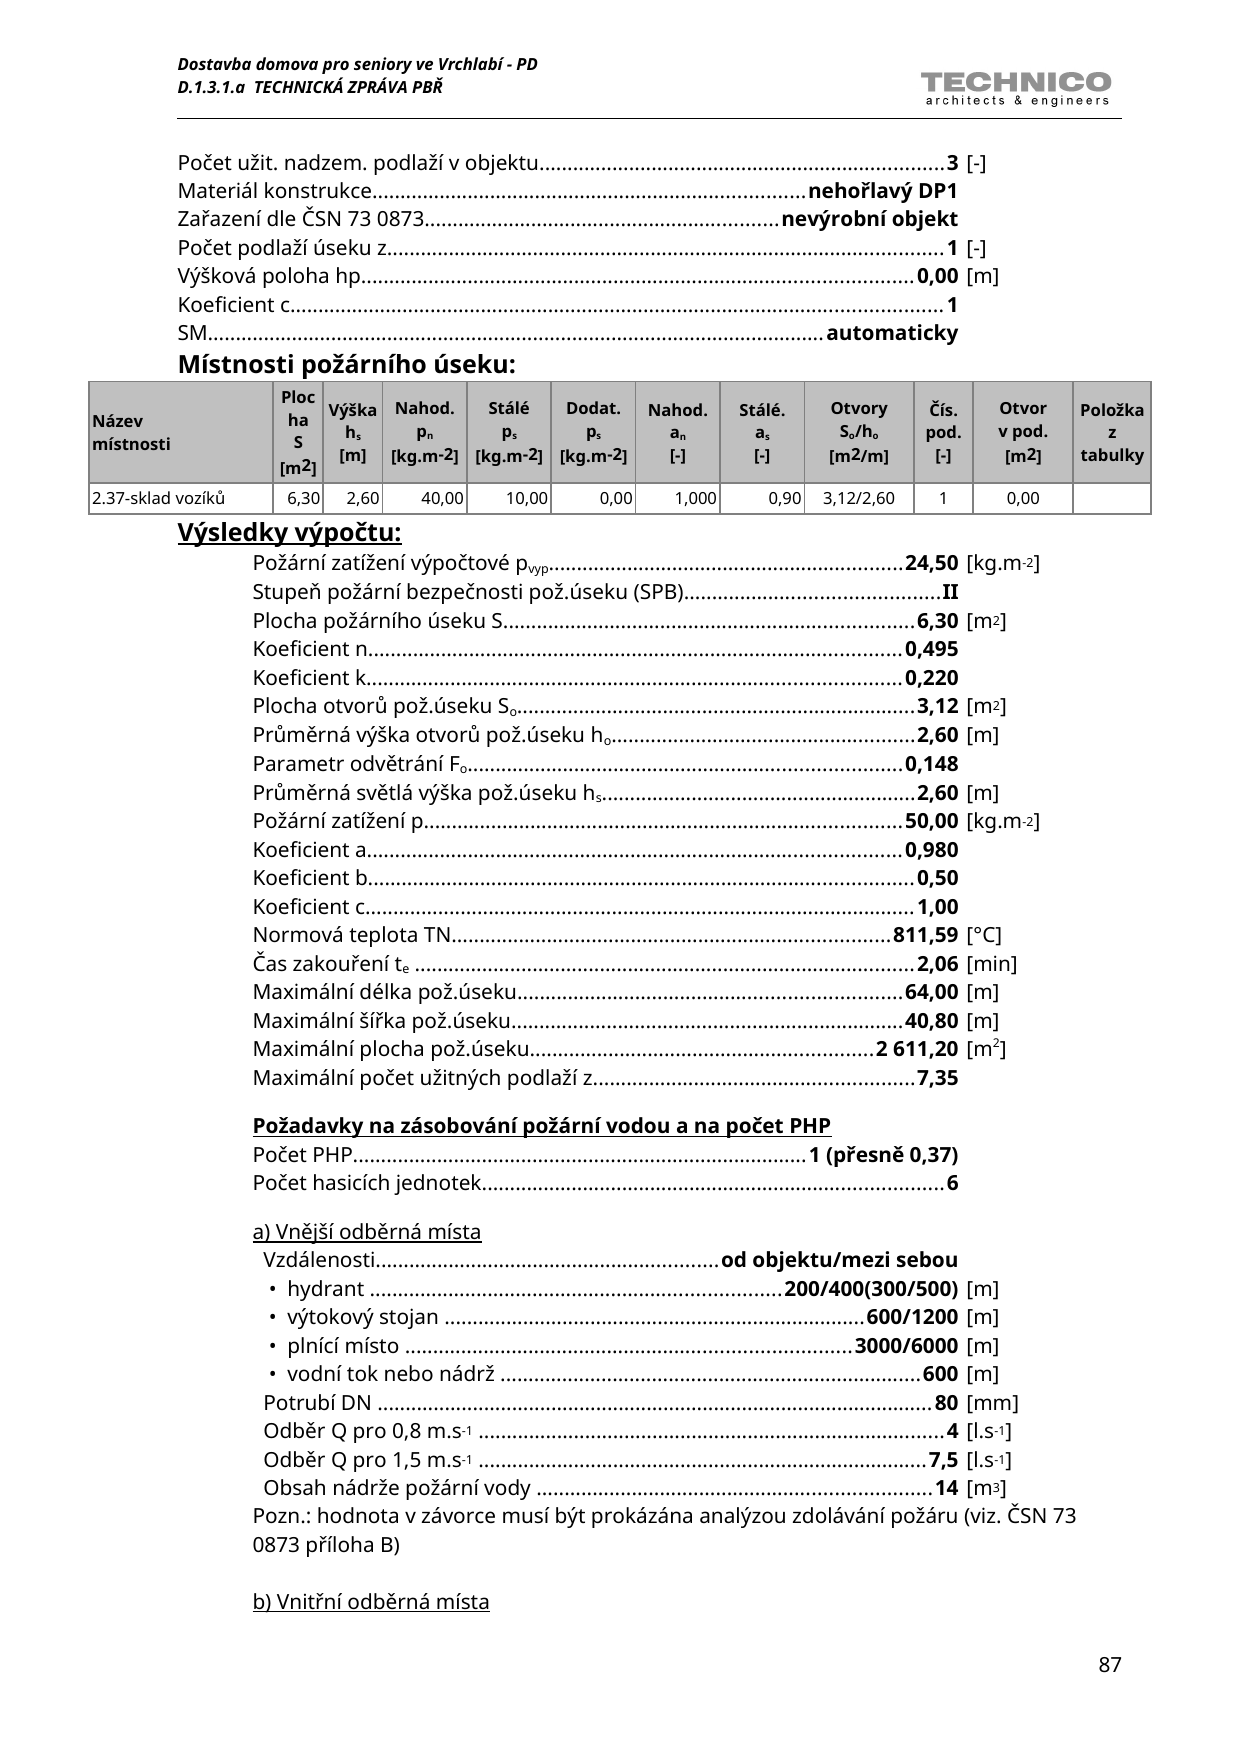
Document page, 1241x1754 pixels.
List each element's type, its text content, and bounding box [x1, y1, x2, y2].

text Normová teplota TN 811,59 [°C] [252, 920, 1122, 949]
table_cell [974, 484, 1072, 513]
text Maximální počet užitných podlaží z 7,35 [252, 1063, 1122, 1091]
text Počet hasicích jednotek 6 [252, 1168, 1122, 1197]
text Potrubí DN 80 [mm] [252, 1388, 1122, 1416]
text • výtokový stojan 600/1200 [m] [252, 1302, 1122, 1331]
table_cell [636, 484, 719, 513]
text Požární zatížení p 50,00 [kg.m-2] [252, 806, 1122, 835]
text Požadavky na zásobování požární vodou a na počet PHP [252, 1112, 1122, 1140]
text • hydrant 200/400(300/500) [m] [252, 1274, 1122, 1302]
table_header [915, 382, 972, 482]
text Koeficient c 1 [177, 290, 1122, 318]
text Plocha otvorů pož.úseku So 3,12 [m2] [252, 691, 1122, 720]
text Čas zakouření te 2,06 [min] [252, 949, 1122, 977]
text Pozn.: hodnota v závorce musí být prokázána analýzou zdolávání požáru (viz. ČSN 73 0873 příloha B) [252, 1502, 1122, 1558]
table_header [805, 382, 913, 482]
text Vzdálenosti od objektu/mezi sebou [252, 1246, 1122, 1274]
picture [916, 67, 1118, 112]
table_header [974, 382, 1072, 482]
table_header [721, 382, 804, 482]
text Počet PHP 1 (přesně 0,37) [252, 1140, 1122, 1168]
text b) Vnitřní odběrná místa [252, 1587, 1122, 1615]
text Obsah nádrže požární vody 14 [m3] [252, 1473, 1122, 1502]
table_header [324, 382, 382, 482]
text Výšková poloha hp 0,00 [m] [177, 261, 1122, 290]
text • plnící místo 3000/6000 [m] [252, 1331, 1122, 1359]
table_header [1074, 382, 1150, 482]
text Plocha požárního úseku S 6,30 [m2] [252, 606, 1122, 634]
text SM automaticky [177, 318, 1122, 347]
text Místnosti požárního úseku: [177, 347, 1122, 381]
text Počet podlaží úseku z 1 [-] [177, 233, 1122, 261]
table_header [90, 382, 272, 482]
text Maximální plocha pož.úseku 2 611,20 [m2] [252, 1034, 1122, 1063]
text a) Vnější odběrná místa [252, 1217, 1122, 1246]
text Odběr Q pro 0,8 m.s-1 4 [l.s-1] [252, 1416, 1122, 1445]
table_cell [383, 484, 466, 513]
text Stupeň požární bezpečnosti pož.úseku (SPB) II [252, 577, 1122, 606]
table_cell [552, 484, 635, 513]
text Maximální šířka pož.úseku 40,80 [m] [252, 1006, 1122, 1034]
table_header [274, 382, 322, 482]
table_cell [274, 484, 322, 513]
text Parametr odvětrání Fo 0,148 [252, 749, 1122, 778]
text Maximální délka pož.úseku 64,00 [m] [252, 977, 1122, 1006]
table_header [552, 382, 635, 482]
text Požární zatížení výpočtové pvyp 24,50 [kg.m-2] [252, 548, 1122, 577]
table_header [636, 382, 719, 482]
text Koeficient a 0,980 [252, 835, 1122, 863]
text • vodní tok nebo nádrž 600 [m] [252, 1359, 1122, 1388]
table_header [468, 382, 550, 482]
text Průměrná výška otvorů pož.úseku ho 2,60 [m] [252, 720, 1122, 749]
text Koeficient n 0,495 [252, 634, 1122, 663]
text Výsledky výpočtu: [177, 515, 1122, 548]
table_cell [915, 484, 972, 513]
text Zařazení dle ČSN 73 0873 nevýrobní objekt [177, 204, 1122, 233]
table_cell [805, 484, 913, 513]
text Koeficient b 0,50 [252, 863, 1122, 892]
text Koeficient k 0,220 [252, 663, 1122, 691]
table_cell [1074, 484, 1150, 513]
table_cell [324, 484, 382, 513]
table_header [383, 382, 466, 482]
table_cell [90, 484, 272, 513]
text Materiál konstrukce nehořlavý DP1 [177, 176, 1122, 204]
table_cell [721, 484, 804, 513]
text Počet užit. nadzem. podlaží v objektu 3 [-] [177, 148, 1122, 176]
text Koeficient c 1,00 [252, 892, 1122, 920]
text Odběr Q pro 1,5 m.s-1 7,5 [l.s-1] [252, 1445, 1122, 1473]
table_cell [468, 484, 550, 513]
text Průměrná světlá výška pož.úseku hs 2,60 [m] [252, 778, 1122, 806]
